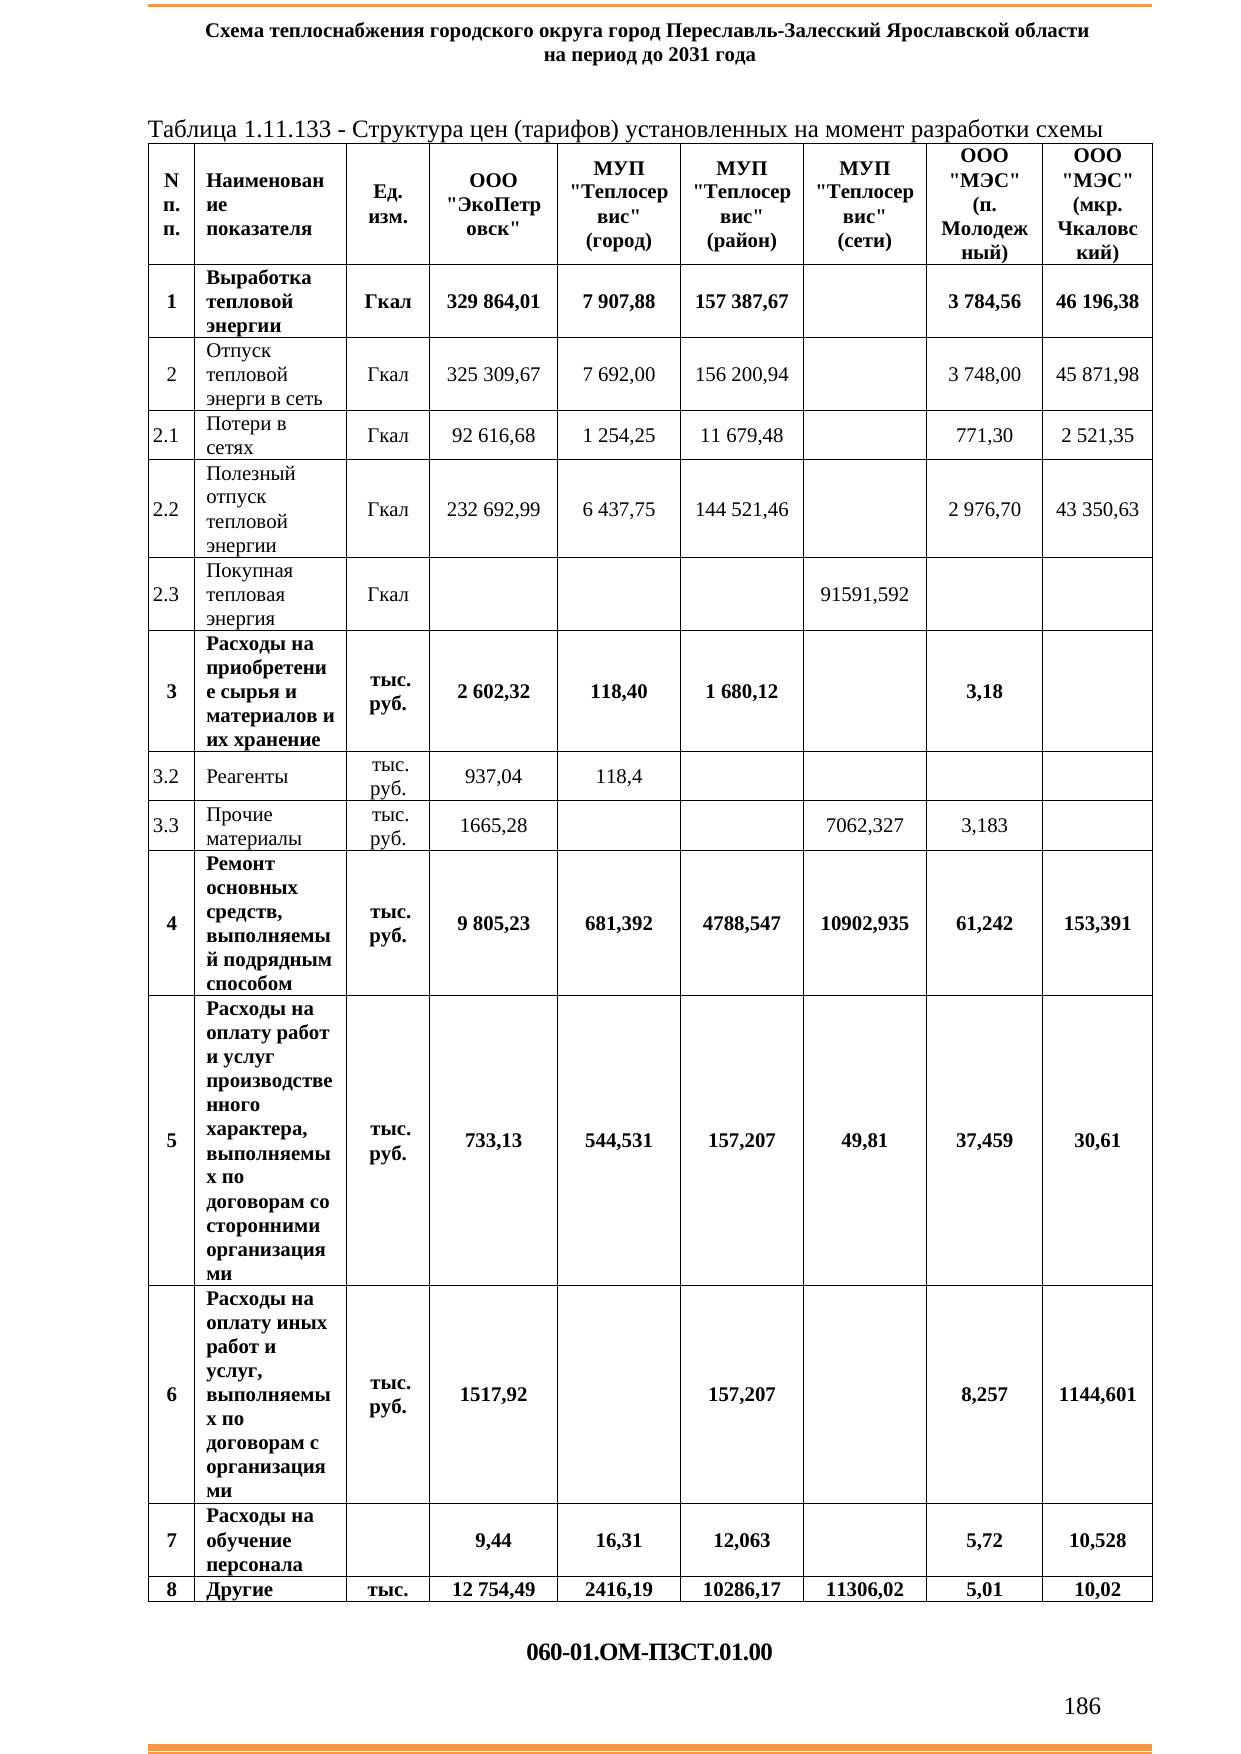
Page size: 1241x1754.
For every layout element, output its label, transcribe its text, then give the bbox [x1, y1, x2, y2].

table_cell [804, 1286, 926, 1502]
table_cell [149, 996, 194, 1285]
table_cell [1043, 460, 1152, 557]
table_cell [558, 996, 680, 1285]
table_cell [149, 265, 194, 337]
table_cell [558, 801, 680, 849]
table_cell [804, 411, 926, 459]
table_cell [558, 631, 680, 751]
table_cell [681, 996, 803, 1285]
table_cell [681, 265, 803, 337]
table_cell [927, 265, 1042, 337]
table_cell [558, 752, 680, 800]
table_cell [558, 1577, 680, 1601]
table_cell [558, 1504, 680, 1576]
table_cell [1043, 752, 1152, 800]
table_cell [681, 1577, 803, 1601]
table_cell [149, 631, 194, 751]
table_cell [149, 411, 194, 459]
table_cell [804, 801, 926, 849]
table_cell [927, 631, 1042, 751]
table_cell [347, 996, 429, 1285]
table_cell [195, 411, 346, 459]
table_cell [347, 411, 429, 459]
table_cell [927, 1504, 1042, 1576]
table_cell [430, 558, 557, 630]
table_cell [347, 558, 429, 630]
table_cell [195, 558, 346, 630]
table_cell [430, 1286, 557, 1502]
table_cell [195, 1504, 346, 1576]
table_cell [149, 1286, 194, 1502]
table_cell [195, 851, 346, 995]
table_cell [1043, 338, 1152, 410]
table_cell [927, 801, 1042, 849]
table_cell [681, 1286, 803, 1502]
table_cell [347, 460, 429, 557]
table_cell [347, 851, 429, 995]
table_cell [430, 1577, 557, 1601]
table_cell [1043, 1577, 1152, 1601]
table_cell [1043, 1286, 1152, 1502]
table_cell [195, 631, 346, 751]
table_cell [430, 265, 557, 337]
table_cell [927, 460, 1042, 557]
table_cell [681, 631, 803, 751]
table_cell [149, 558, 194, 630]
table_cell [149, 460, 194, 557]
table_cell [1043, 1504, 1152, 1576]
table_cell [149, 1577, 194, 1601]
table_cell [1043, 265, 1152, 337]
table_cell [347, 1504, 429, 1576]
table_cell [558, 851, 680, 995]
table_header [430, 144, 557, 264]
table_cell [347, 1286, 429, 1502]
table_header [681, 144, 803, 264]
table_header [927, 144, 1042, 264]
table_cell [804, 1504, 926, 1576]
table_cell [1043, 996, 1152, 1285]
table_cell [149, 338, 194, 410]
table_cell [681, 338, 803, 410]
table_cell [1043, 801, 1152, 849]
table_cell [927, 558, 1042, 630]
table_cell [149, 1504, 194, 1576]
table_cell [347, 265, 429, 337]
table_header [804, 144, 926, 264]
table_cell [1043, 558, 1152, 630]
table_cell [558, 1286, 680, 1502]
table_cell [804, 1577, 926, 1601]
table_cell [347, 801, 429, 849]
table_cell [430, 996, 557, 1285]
text Таблица 1.11.4 - Структура цен (тарифов) установленных на момент разработки схемы [148, 114, 1152, 142]
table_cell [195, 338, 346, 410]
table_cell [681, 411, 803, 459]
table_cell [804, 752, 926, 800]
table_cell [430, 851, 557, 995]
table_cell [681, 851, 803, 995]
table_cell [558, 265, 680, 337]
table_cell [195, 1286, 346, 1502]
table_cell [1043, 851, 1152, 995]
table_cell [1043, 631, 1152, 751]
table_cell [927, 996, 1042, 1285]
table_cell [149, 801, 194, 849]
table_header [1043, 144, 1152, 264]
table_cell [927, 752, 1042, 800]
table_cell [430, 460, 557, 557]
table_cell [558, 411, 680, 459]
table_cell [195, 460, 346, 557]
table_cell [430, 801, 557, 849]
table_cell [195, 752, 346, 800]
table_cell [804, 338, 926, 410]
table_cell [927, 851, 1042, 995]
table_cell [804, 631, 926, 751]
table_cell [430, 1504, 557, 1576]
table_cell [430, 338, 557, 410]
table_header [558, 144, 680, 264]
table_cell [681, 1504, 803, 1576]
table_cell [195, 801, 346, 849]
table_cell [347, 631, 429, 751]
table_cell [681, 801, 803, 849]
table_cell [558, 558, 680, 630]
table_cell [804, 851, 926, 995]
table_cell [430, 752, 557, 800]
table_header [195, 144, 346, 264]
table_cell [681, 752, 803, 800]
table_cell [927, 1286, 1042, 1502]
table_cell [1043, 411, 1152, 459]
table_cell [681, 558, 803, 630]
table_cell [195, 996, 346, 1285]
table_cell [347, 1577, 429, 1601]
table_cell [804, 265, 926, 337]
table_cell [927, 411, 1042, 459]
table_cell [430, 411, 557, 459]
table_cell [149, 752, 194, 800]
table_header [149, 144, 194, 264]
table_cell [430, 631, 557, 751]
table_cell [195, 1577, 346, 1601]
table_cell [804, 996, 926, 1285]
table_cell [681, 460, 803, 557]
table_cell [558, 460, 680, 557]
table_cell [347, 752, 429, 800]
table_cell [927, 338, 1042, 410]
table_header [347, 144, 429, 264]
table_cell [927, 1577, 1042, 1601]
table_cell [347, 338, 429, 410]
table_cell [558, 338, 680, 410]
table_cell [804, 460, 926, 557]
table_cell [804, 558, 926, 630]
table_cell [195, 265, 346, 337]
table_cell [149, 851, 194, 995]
